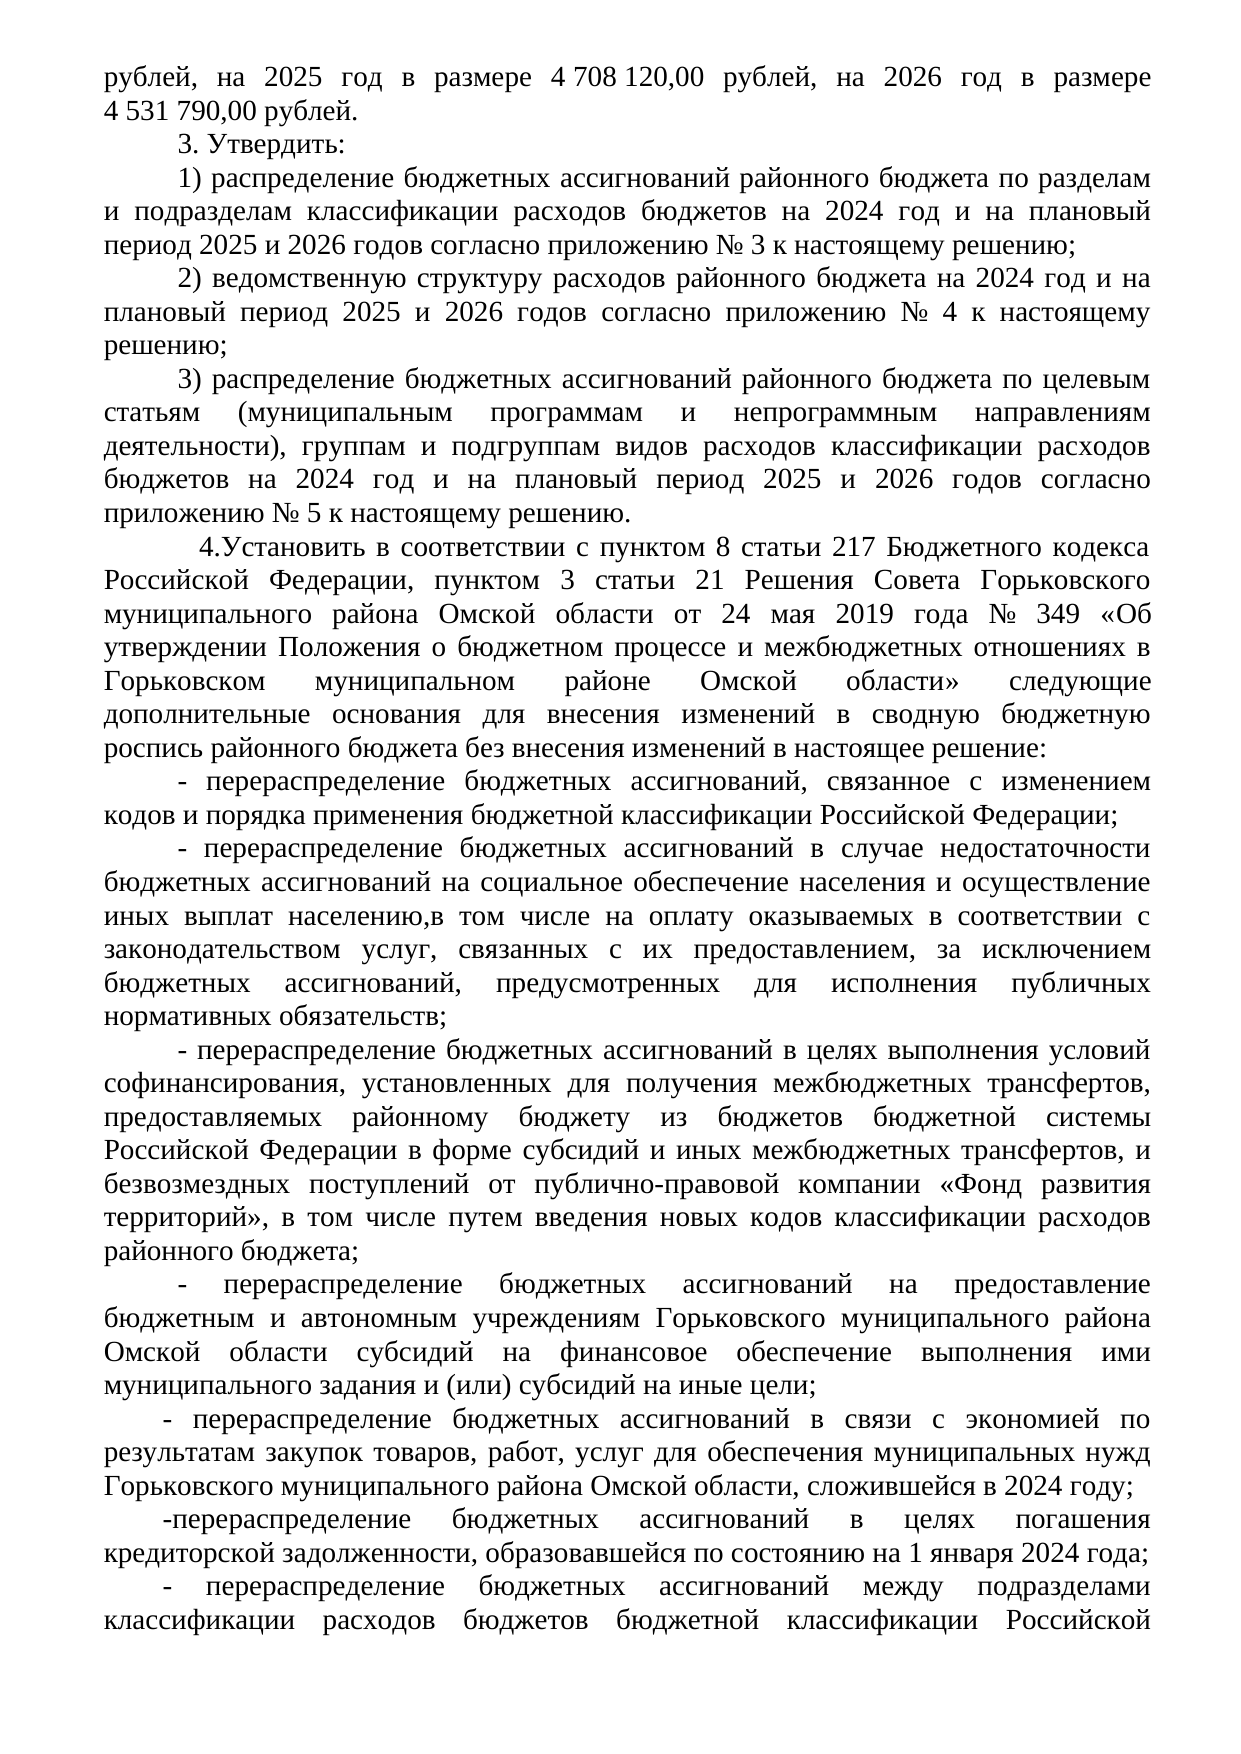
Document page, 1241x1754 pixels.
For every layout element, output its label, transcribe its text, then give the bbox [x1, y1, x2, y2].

text - перераспределение бюджетных ассигнований в случае недостаточности бюджетных ассигнований на социальное обеспечение населения и осуществление иных выплат населению,в том числе на оплату оказываемых в соответствии с законодательством услуг, связанных с их предоставлением, за исключением бюджетных ассигнований, предусмотренных для исполнения публичных нормативных обязательств; [103, 831, 1152, 1032]
text - перераспределение бюджетных ассигнований, связанное с изменением кодов и порядка применения бюджетной классификации Российской Федерации; [103, 763, 1152, 831]
text -перераспределение бюджетных ассигнований в целях погашения кредиторской задолженности, образовавшейся по состоянию на 1 января 2024 года; [103, 1501, 1152, 1568]
text - перераспределение бюджетных ассигнований в целях выполнения условий софинансирования, установленных для получения межбюджетных трансфертов, предоставляемых районному бюджету из бюджетов бюджетной системы Российской Федерации в форме субсидий и иных межбюджетных трансфертов, и безвозмездных поступлений от публично-правовой компании «Фонд развития территорий», в том числе путем введения новых кодов классификации расходов районного бюджета; [103, 1032, 1152, 1267]
text 1) распределение бюджетных ассигнований районного бюджета по разделам и подразделам классификации расходов бюджетов на 2024 год и на плановый период 2025 и 2026 годов согласно приложению № 3 к настоящему решению; [103, 160, 1152, 260]
text 2) ведомственную структуру расходов районного бюджета на 2024 год и на плановый период 2025 и 2026 годов согласно приложению № 4 к настоящему решению; [103, 260, 1152, 361]
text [103, 1568, 1152, 1636]
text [103, 59, 1152, 126]
text 4.Установить в соответствии с пунктом 8 статьи 217 Бюджетного кодекса Российской Федерации, пунктом 3 статьи 21 Решения Совета Горьковского муниципального района Омской области от 24 мая 2019 года № 349 «Об утверждении Положения о бюджетном процессе и межбюджетных отношениях в Горьковском муниципальном районе Омской области» следующие дополнительные основания для внесения изменений в сводную бюджетную роспись районного бюджета без внесения изменений в настоящее решение: [103, 529, 1152, 763]
text - перераспределение бюджетных ассигнований на предоставление бюджетным и автономным учреждениям Горьковского муниципального района Омской области субсидий на финансовое обеспечение выполнения ими муниципального задания и (или) субсидий на иные цели; [103, 1267, 1152, 1401]
text 3) распределение бюджетных ассигнований районного бюджета по целевым статьям (муниципальным программам и непрограммным направлениям деятельности), группам и подгруппам видов расходов классификации расходов бюджетов на 2024 год и на плановый период 2025 и 2026 годов согласно приложению № 5 к настоящему решению. [103, 361, 1152, 529]
text - перераспределение бюджетных ассигнований в связи с экономией по результатам закупок товаров, работ, услуг для обеспечения муниципальных нужд Горьковского муниципального района Омской области, сложившейся в 2024 году; [103, 1401, 1152, 1501]
text 3. Утвердить: [103, 126, 1152, 160]
